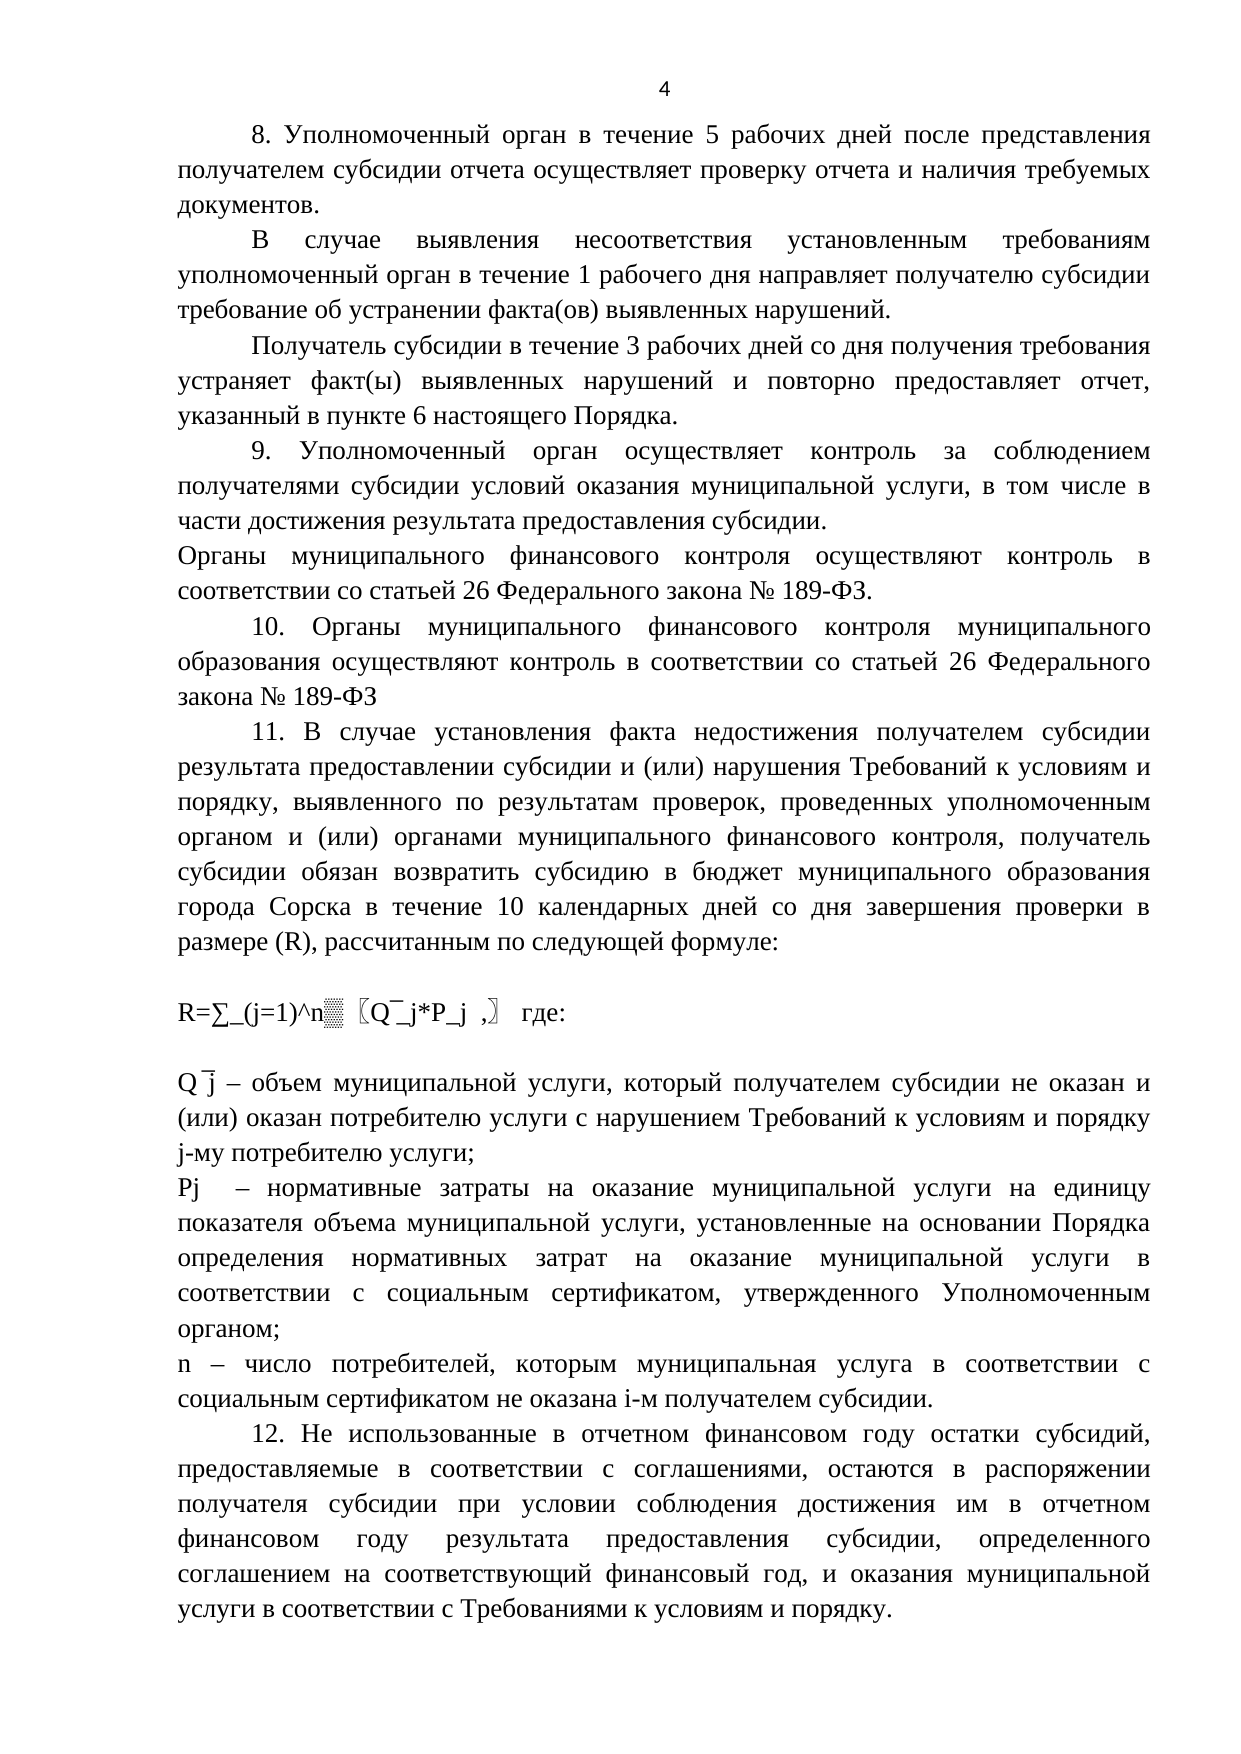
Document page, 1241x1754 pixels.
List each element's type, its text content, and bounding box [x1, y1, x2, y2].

text R=∑_(j=1)^n▒〖Q ̅_j*P_j ,〗 где: [177, 996, 1152, 1027]
text 12. Не использованные в отчетном финансовом году остатки субсидий, предоставляемые в соответствии с соглашениями, остаются в распоряжении получателя субсидии при условии соблюдения достижения им в отчетном финансовом году результата предоставления субсидии, определенного соглашением на соответствующий финансовый год, и оказания муниципальной услуги в соответствии с Требованиями к условиям и порядку. [177, 1417, 1152, 1624]
text Получатель субсидии в течение 3 рабочих дней со дня получения требования устраняет факт(ы) выявленных нарушений и повторно предоставляет отчет, указанный в пункте 6 настоящего Порядка. [177, 329, 1152, 430]
text Pj – нормативные затраты на оказание муниципальной услуги на единицу показателя объема муниципальной услуги, установленные на основании Порядка определения нормативных затрат на оказание муниципальной услуги в соответствии с социальным сертификатом, утвержденного Уполномоченным органом; [177, 1171, 1152, 1343]
text Q ̅j – объем муниципальной услуги, который получателем субсидии не оказан и (или) оказан потребителю услуги с нарушением Требований к условиям и порядку j-му потребителю услуги; [177, 1066, 1152, 1167]
text Органы муниципального финансового контроля осуществляют контроль в соответствии со статьей 26 Федерального закона № 189-ФЗ. [177, 539, 1152, 606]
text 10. Органы муниципального финансового контроля муниципального образования осуществляют контроль в соответствии со статьей 26 Федерального закона № 189-ФЗ [177, 609, 1152, 711]
text n – число потребителей, которым муниципальная услуга в соответствии с социальным сертификатом не оказана i-м получателем субсидии. [177, 1347, 1152, 1413]
text В случае выявления несоответствия установленным требованиям уполномоченный орган в течение 1 рабочего дня направляет получателю субсидии требование об устранении факта(ов) выявленных нарушений. [177, 223, 1152, 325]
text 8. Уполномоченный орган в течение 5 рабочих дней после представления получателем субсидии отчета осуществляет проверку отчета и наличия требуемых документов. [177, 118, 1152, 219]
text 9. Уполномоченный орган осуществляет контроль за соблюдением получателями субсидии условий оказания муниципальной услуги, в том числе в части достижения результата предоставления субсидии. [177, 434, 1152, 535]
text 11. В случае установления факта недостижения получателем субсидии результата предоставлении субсидии и (или) нарушения Требований к условиям и порядку, выявленного по результатам проверок, проведенных уполномоченным органом и (или) органами муниципального финансового контроля, получатель субсидии обязан возвратить субсидию в бюджет муниципального образования города Сорска в течение 10 календарных дней со дня завершения проверки в размере (R), рассчитанным по следующей формуле: [177, 715, 1152, 957]
